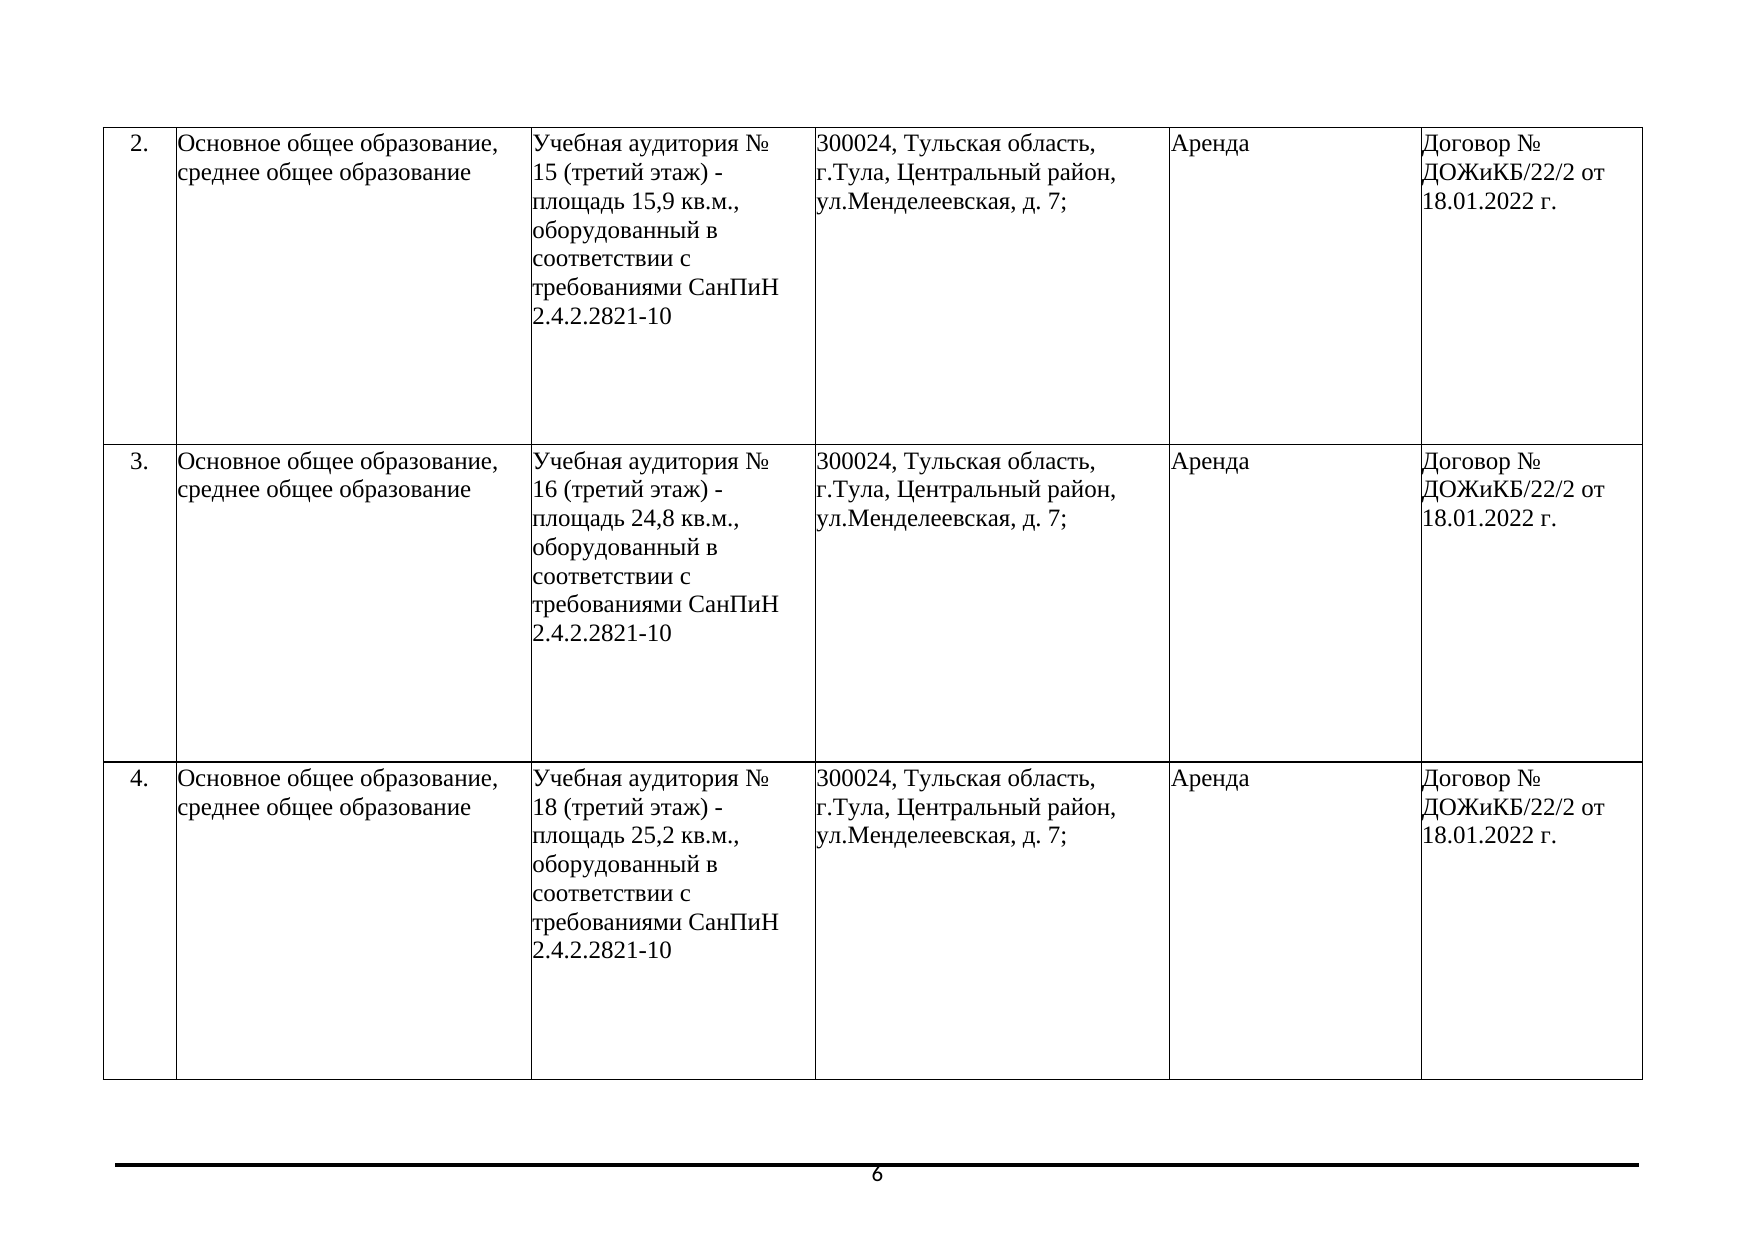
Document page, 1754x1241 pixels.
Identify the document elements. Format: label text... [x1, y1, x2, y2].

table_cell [1422, 763, 1642, 1079]
table_cell Аренда [1170, 445, 1421, 761]
table_cell Основное общее образование, среднее общее образование [177, 128, 531, 444]
table_cell Учебная аудитория № 18 (третий этаж) -площадь 25,2 кв.м., оборудованный в соответствии с требованиями СанПиН 2.4.2.2821-10 [532, 763, 815, 1079]
table_cell 3. [104, 445, 176, 761]
table_cell Учебная аудитория № 15 (третий этаж) -площадь 15,9 кв.м., оборудованный в соответствии с требованиями СанПиН 2.4.2.2821-10 [532, 128, 815, 444]
table_cell Договор № ДОЖиКБ/22/2 от 18.01.2022 г. [1422, 128, 1642, 444]
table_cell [177, 763, 531, 1079]
table_cell 300024, Тульская область, г.Тула, Центральный район, ул.Менделеевская, д. 7; [816, 763, 1169, 1079]
table_cell Учебная аудитория № 16 (третий этаж) -площадь 24,8 кв.м., оборудованный в соответствии с требованиями СанПиН 2.4.2.2821-10 [532, 445, 815, 761]
table_cell Аренда [1170, 763, 1421, 1079]
table_cell 2. [104, 128, 176, 444]
table_cell 300024, Тульская область, г.Тула, Центральный район, ул.Менделеевская, д. 7; [816, 445, 1169, 761]
table_cell Аренда [1170, 128, 1421, 444]
table_cell 300024, Тульская область, г.Тула, Центральный район, ул.Менделеевская, д. 7; [816, 128, 1169, 444]
table_cell 4. [104, 763, 176, 1079]
table_cell Договор № ДОЖиКБ/22/2 от 18.01.2022 г. [1422, 445, 1642, 761]
table_cell Основное общее образование, среднее общее образование [177, 445, 531, 761]
